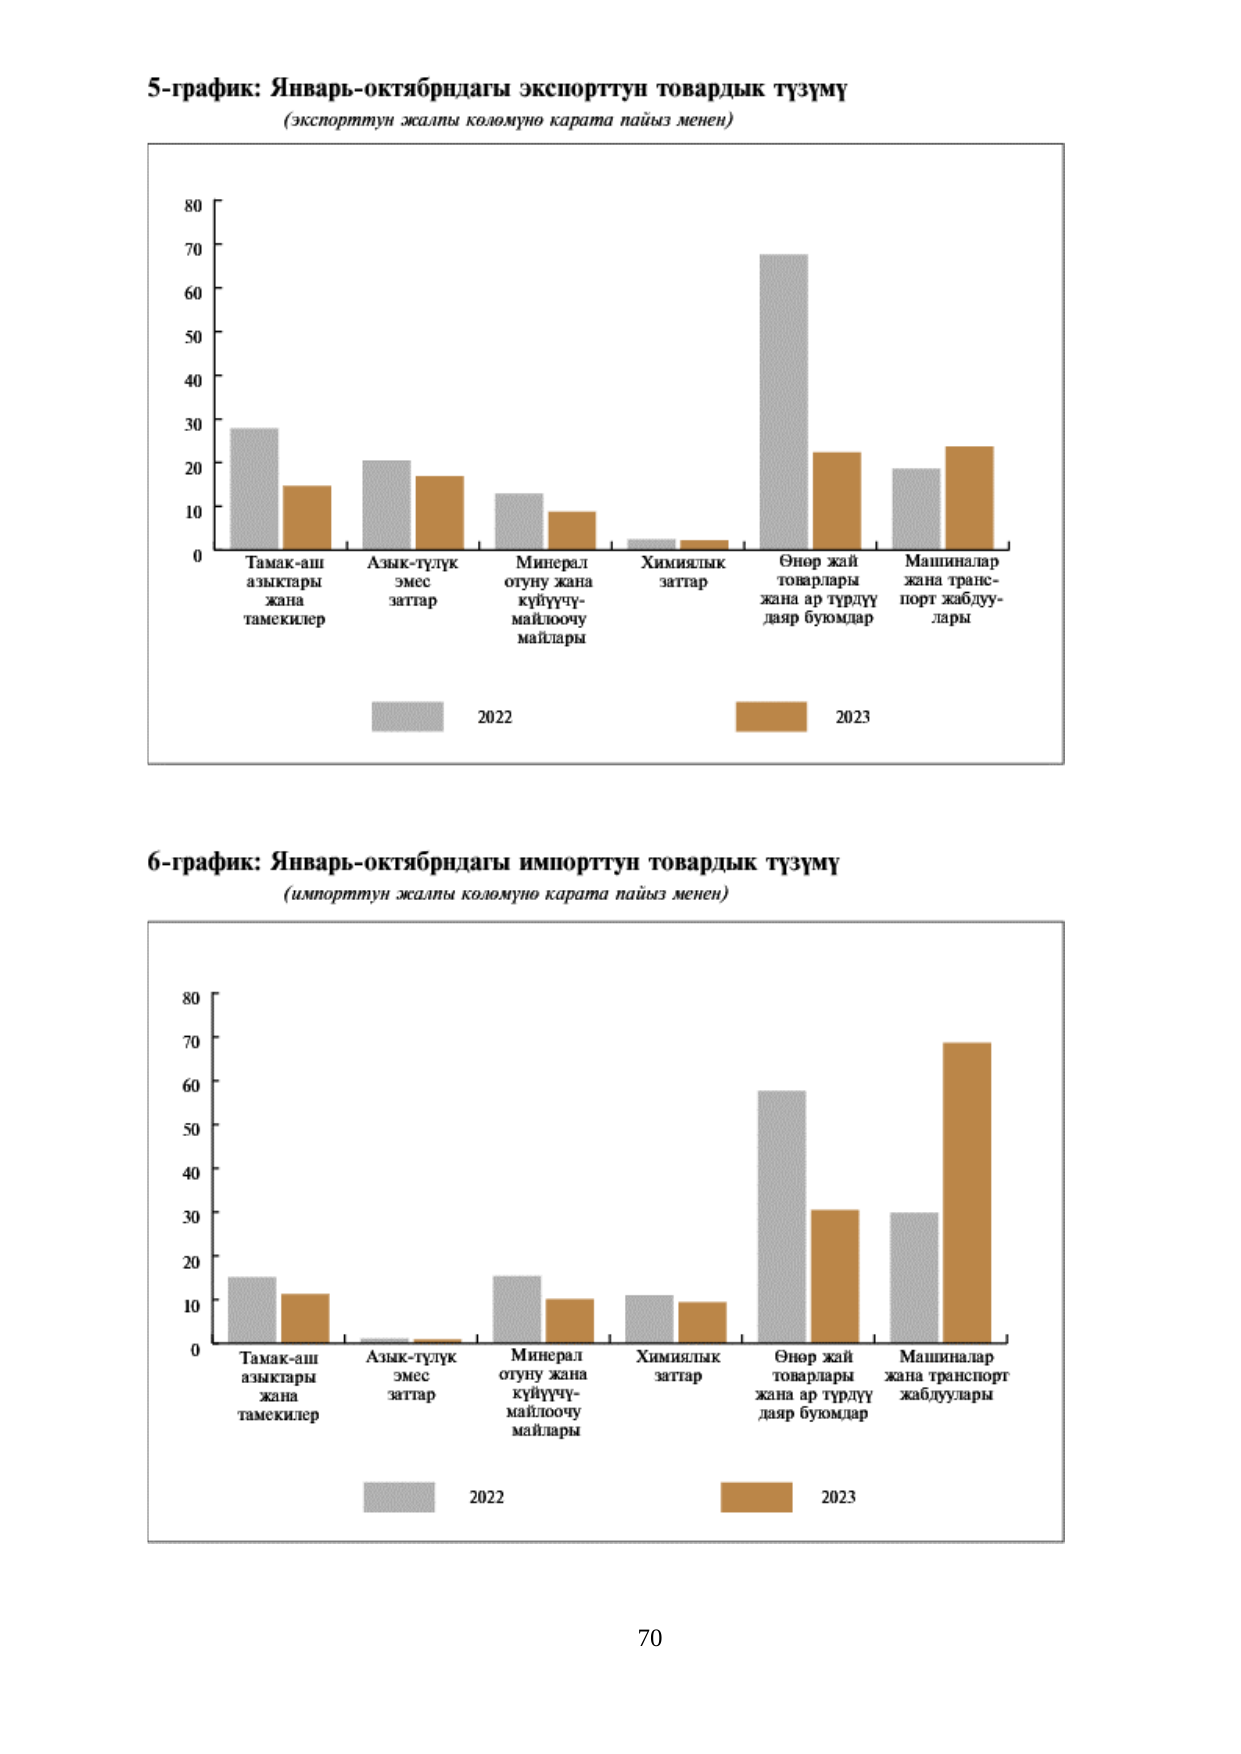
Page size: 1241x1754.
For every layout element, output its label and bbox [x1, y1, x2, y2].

picture [147, 73, 1065, 1544]
